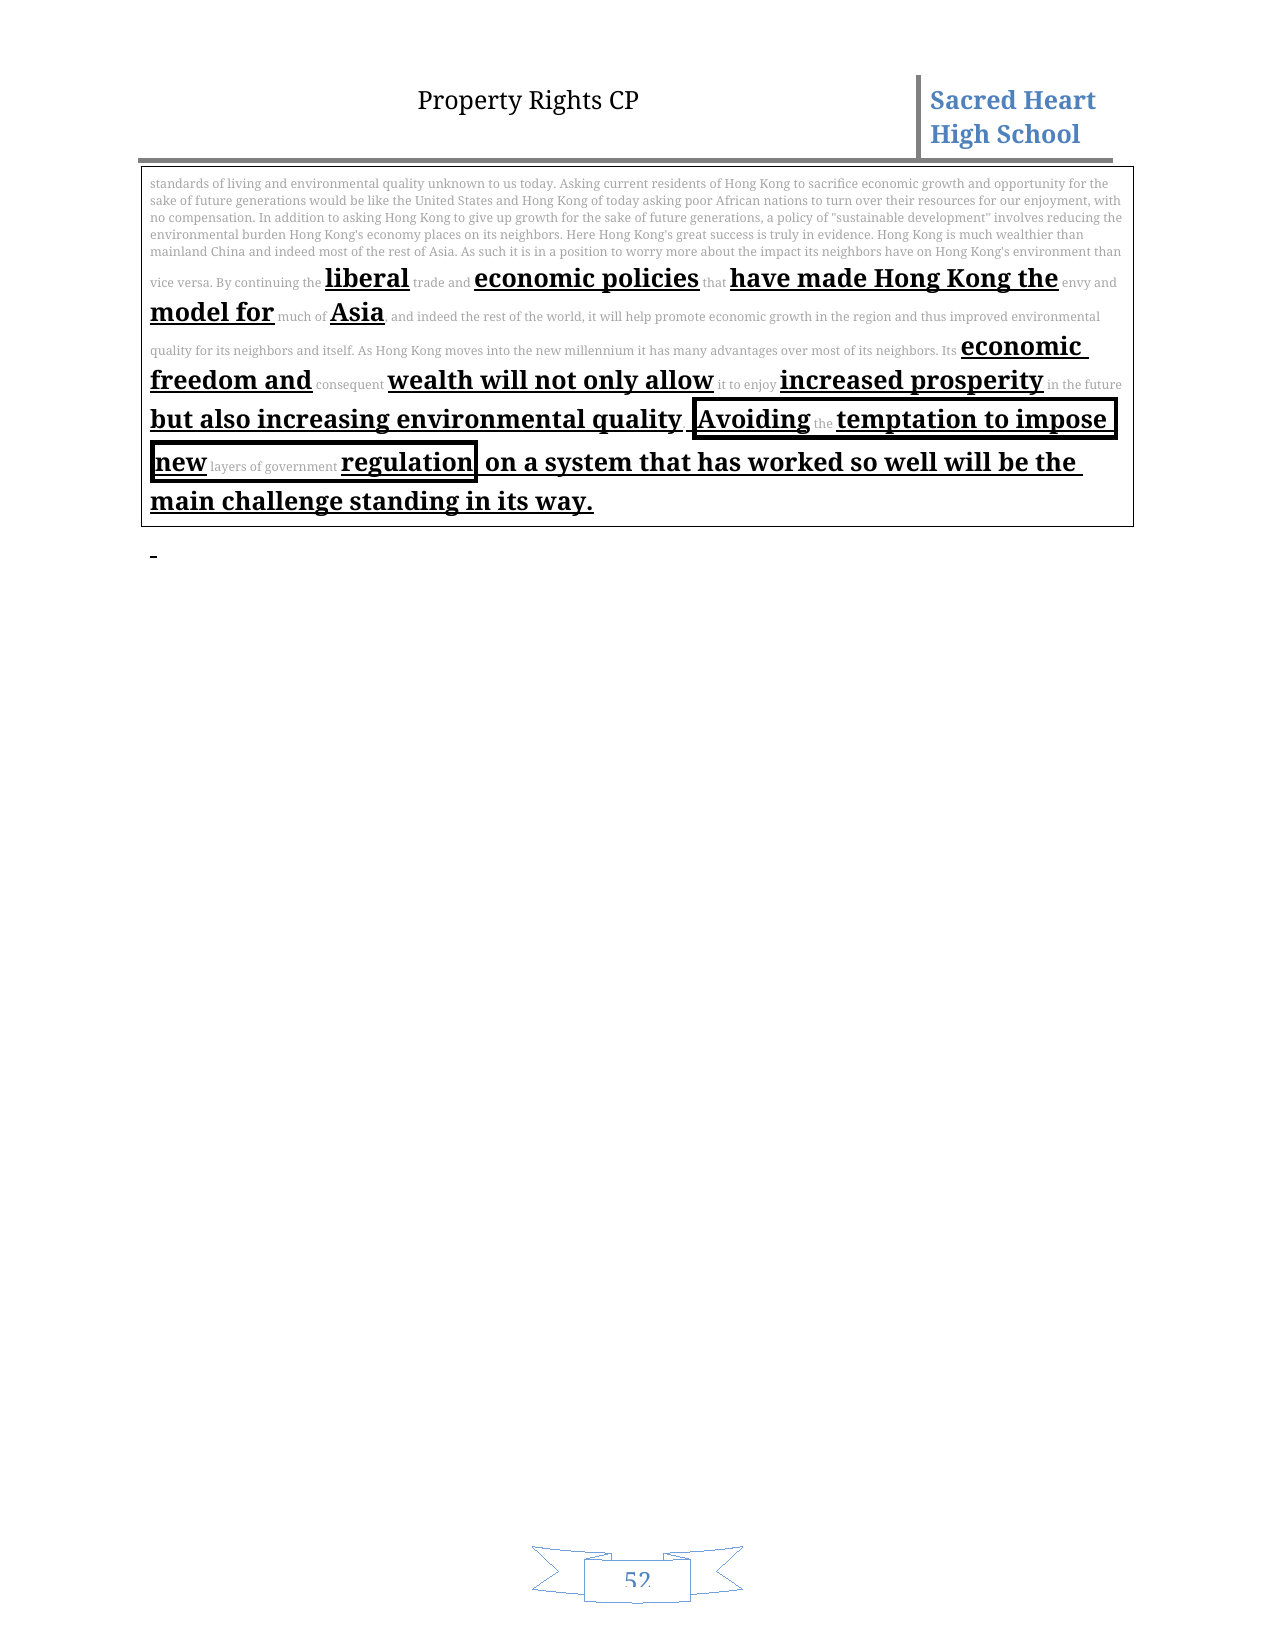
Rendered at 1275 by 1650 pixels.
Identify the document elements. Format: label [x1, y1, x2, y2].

text [142, 167, 1133, 526]
